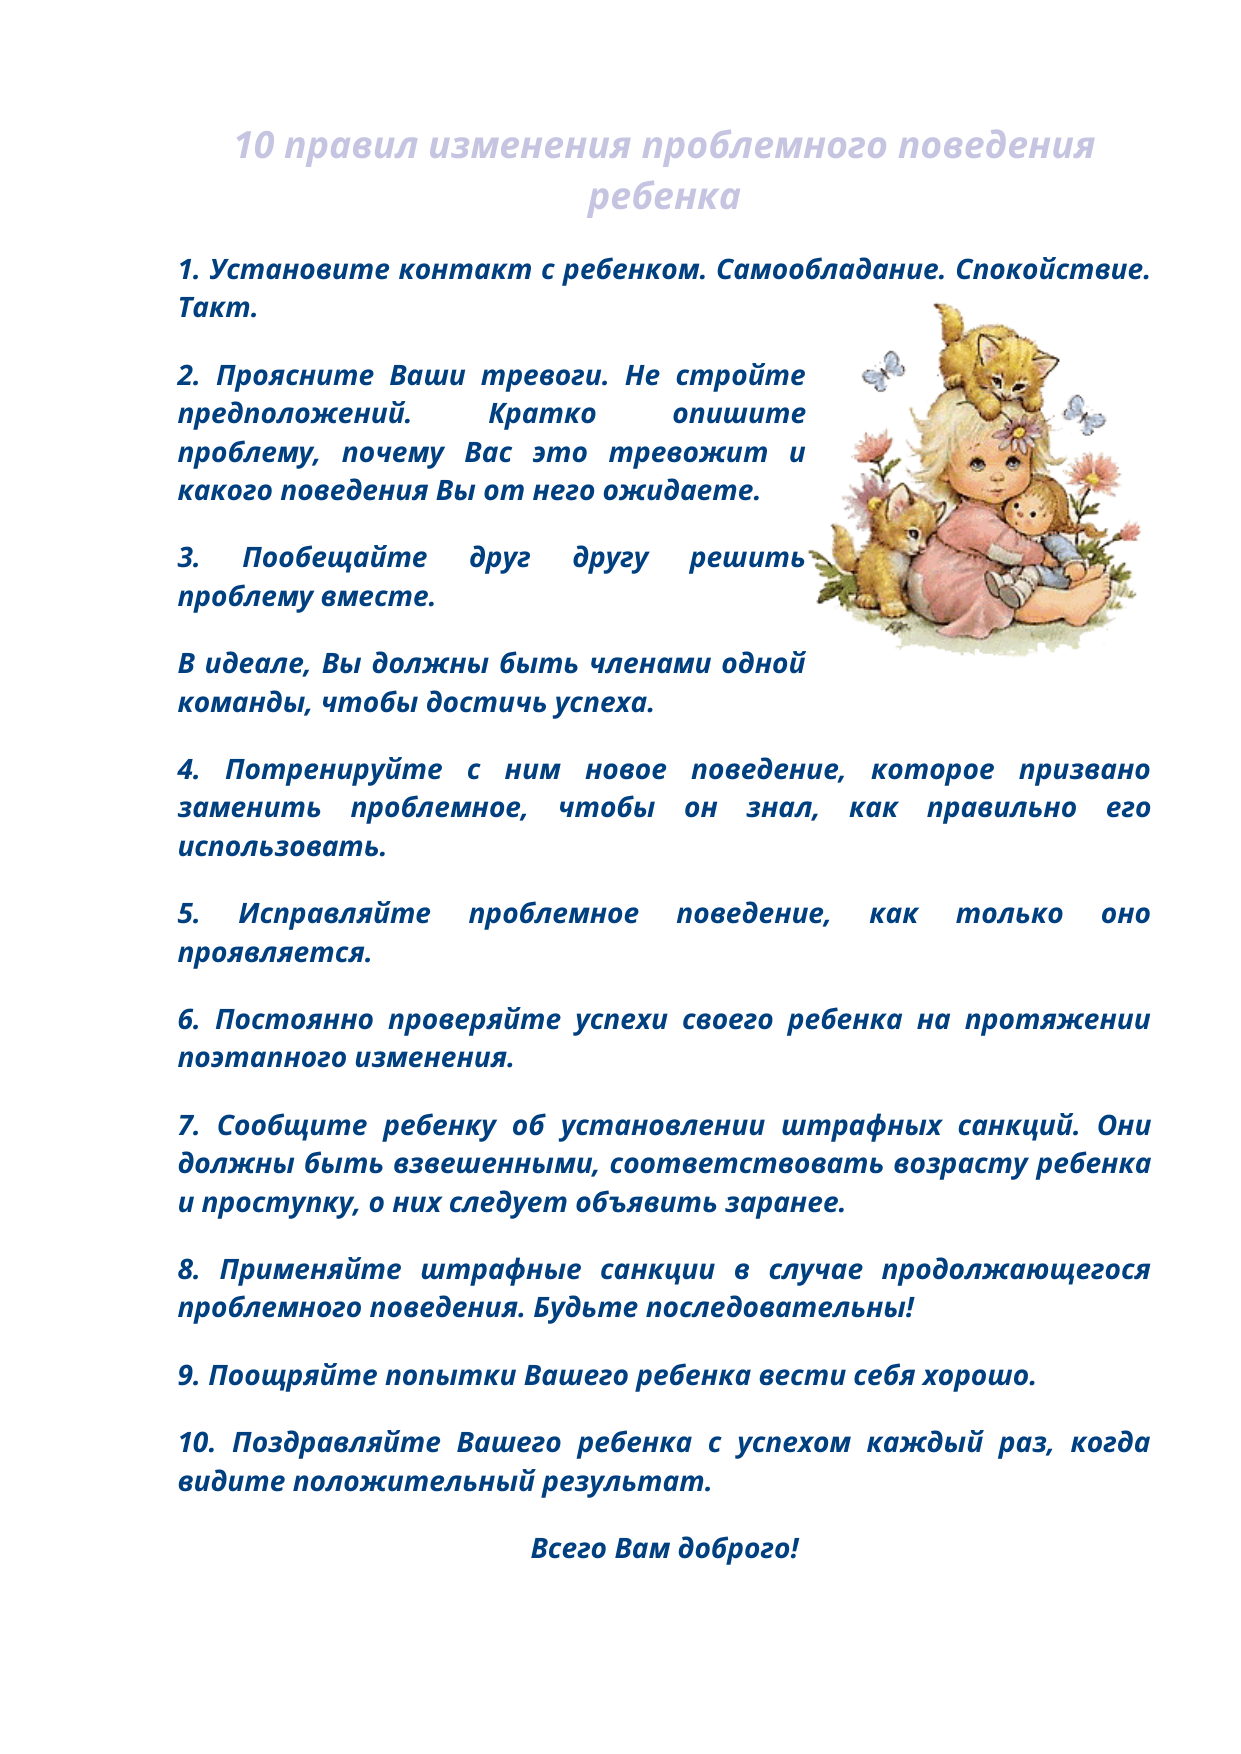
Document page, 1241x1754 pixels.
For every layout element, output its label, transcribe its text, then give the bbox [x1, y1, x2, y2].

text 8. Применяйте штрафные санкции в случае продолжающегося проблемного поведения. Будьте последовательны! [177, 1249, 1152, 1326]
text 10 правил изменения проблемного поведения ребенка [177, 118, 1152, 220]
text 6. Постоянно проверяйте успехи своего ребенка на протяжении поэтапного изменения. [177, 999, 1152, 1076]
text 5. Исправляйте проблемное поведение, как только оно проявляется. [177, 893, 1152, 970]
text В идеале, Вы должны быть членами одной команды, чтобы достичь успеха. [177, 643, 1152, 720]
text 2. Проясните Ваши тревоги. Не стройте предположений. Кратко опишите проблему, почему Вас это тревожит и какого поведения Вы от него ожидаете. [177, 355, 806, 508]
text 9. Поощряйте попытки Вашего ребенка вести себя хорошо. [177, 1355, 1152, 1393]
text 7. Сообщите ребенку об установлении штрафных санкций. Они должны быть взвешенными, соответствовать возрасту ребенка и проступку, о них следует объявить заранее. [177, 1105, 1152, 1220]
text 3. Пообещайте друг другу решить проблему вместе. [177, 538, 806, 614]
text 10. Поздравляйте Вашего ребенка с успехом каждый раз, когда видите положительный результат. [177, 1423, 1152, 1499]
text 4. Потренируйте с ним новое поведение, которое призвано заменить проблемное, чтобы он знал, как правильно его использовать. [177, 749, 1152, 864]
picture [806, 287, 1152, 665]
text 1. Установите контакт с ребенком. Самообладание. Спокойствие. Такт. [177, 249, 1152, 326]
text Всего Вам доброго! [177, 1528, 1152, 1567]
